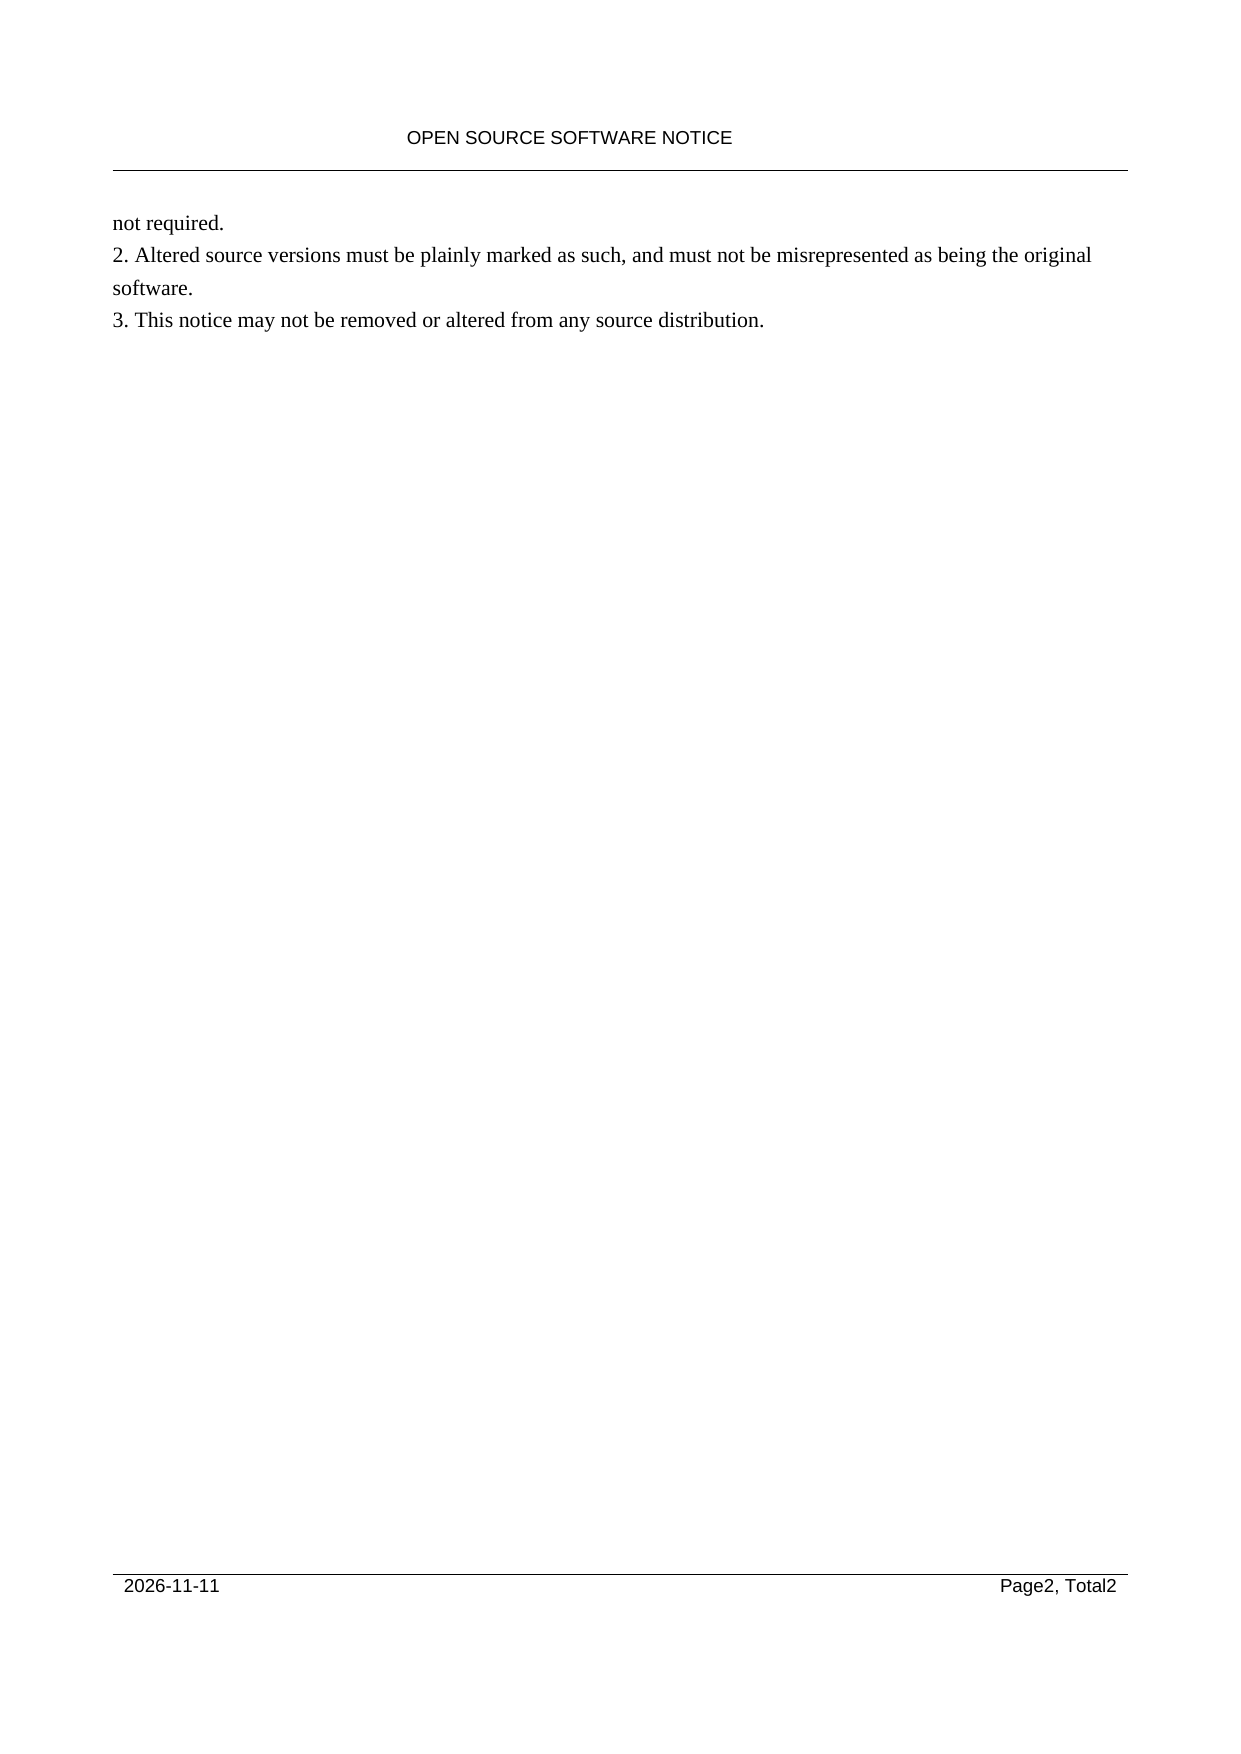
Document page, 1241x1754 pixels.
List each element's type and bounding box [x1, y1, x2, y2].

text [112, 206, 1128, 336]
